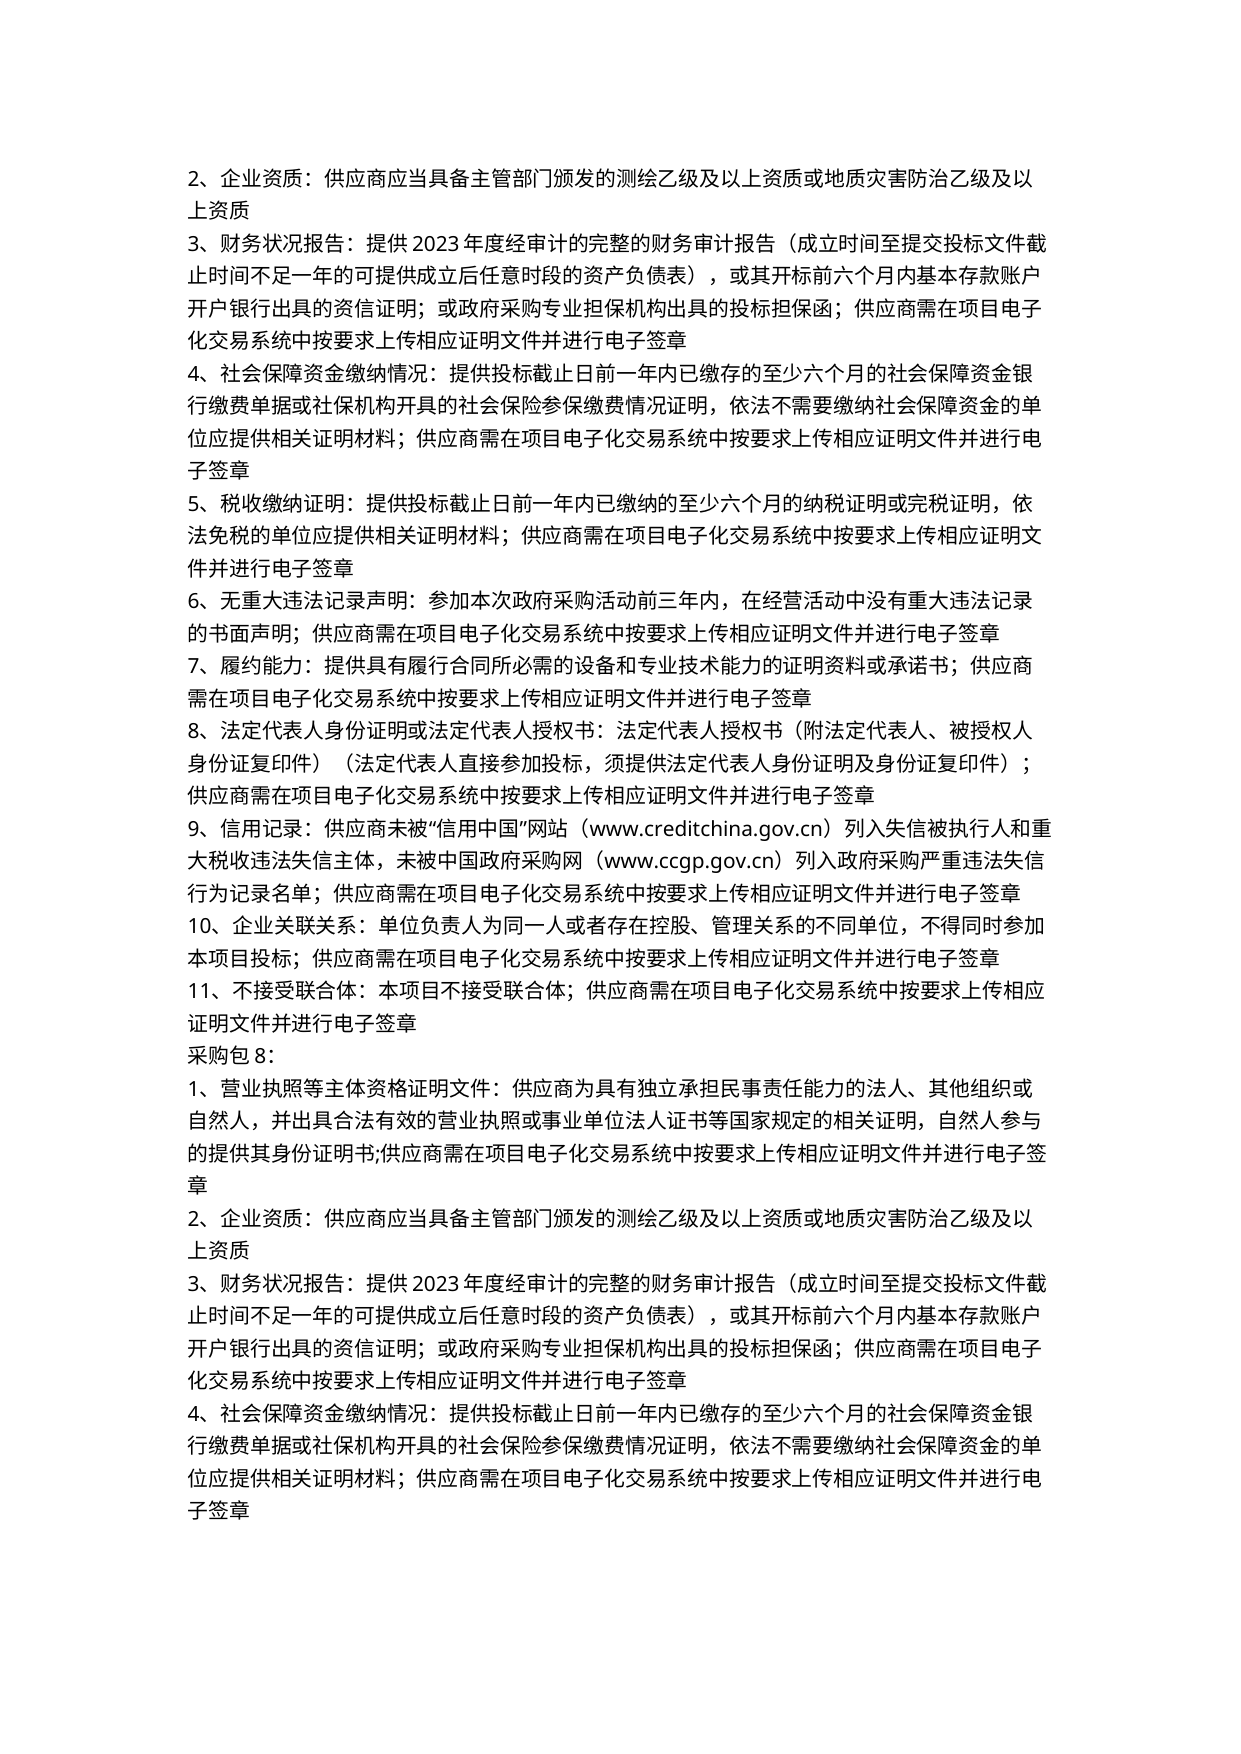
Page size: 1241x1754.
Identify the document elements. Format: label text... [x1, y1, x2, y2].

text 4、社会保障资金缴纳情况：提供投标截止日前一年内已缴存的至少六个月的社会保障资金银行缴费单据或社保机构开具的社会保险参保缴费情况证明，依法不需要缴纳社会保障资金的单位应提供相关证明材料；供应商需在项目电子化交易系统中按要求上传相应证明文件并进行电子签章 [187, 1397, 1053, 1527]
text 1、营业执照等主体资格证明文件：供应商为具有独立承担民事责任能力的法人、其他组织或自然人，并出具合法有效的营业执照或事业单位法人证书等国家规定的相关证明，自然人参与的提供其身份证明书;供应商需在项目电子化交易系统中按要求上传相应证明文件并进行电子签章 [187, 1072, 1053, 1202]
text 3、财务状况报告：提供2023年度经审计的完整的财务审计报告（成立时间至提交投标文件截止时间不足一年的可提供成立后任意时段的资产负债表），或其开标前六个月内基本存款账户开户银行出具的资信证明；或政府采购专业担保机构出具的投标担保函；供应商需在项目电子化交易系统中按要求上传相应证明文件并进行电子签章 [187, 1267, 1053, 1397]
text 2、企业资质：供应商应当具备主管部门颁发的测绘乙级及以上资质或地质灾害防治乙级及以上资质 [187, 1202, 1053, 1267]
text 9、信用记录：供应商未被“信用中国”网站（www.creditchina.gov.cn）列入失信被执行人和重大税收违法失信主体，未被中国政府采购网（www.ccgp.gov.cn）列入政府采购严重违法失信行为记录名单；供应商需在项目电子化交易系统中按要求上传相应证明文件并进行电子签章 [187, 812, 1053, 909]
text 7、履约能力：提供具有履行合同所必需的设备和专业技术能力的证明资料或承诺书；供应商需在项目电子化交易系统中按要求上传相应证明文件并进行电子签章 [187, 649, 1053, 714]
text 6、无重大违法记录声明：参加本次政府采购活动前三年内，在经营活动中没有重大违法记录的书面声明；供应商需在项目电子化交易系统中按要求上传相应证明文件并进行电子签章 [187, 584, 1053, 649]
text 4、社会保障资金缴纳情况：提供投标截止日前一年内已缴存的至少六个月的社会保障资金银行缴费单据或社保机构开具的社会保险参保缴费情况证明，依法不需要缴纳社会保障资金的单位应提供相关证明材料；供应商需在项目电子化交易系统中按要求上传相应证明文件并进行电子签章 [187, 357, 1053, 487]
text 采购包8： [187, 1039, 1053, 1072]
text 2、企业资质：供应商应当具备主管部门颁发的测绘乙级及以上资质或地质灾害防治乙级及以上资质 [187, 162, 1053, 227]
text 10、企业关联关系：单位负责人为同一人或者存在控股、管理关系的不同单位，不得同时参加本项目投标；供应商需在项目电子化交易系统中按要求上传相应证明文件并进行电子签章 [187, 909, 1053, 974]
text 3、财务状况报告：提供2023年度经审计的完整的财务审计报告（成立时间至提交投标文件截止时间不足一年的可提供成立后任意时段的资产负债表），或其开标前六个月内基本存款账户开户银行出具的资信证明；或政府采购专业担保机构出具的投标担保函；供应商需在项目电子化交易系统中按要求上传相应证明文件并进行电子签章 [187, 227, 1053, 357]
text 11、不接受联合体：本项目不接受联合体；供应商需在项目电子化交易系统中按要求上传相应证明文件并进行电子签章 [187, 974, 1053, 1039]
text 5、税收缴纳证明：提供投标截止日前一年内已缴纳的至少六个月的纳税证明或完税证明，依法免税的单位应提供相关证明材料；供应商需在项目电子化交易系统中按要求上传相应证明文件并进行电子签章 [187, 487, 1053, 584]
text 8、法定代表人身份证明或法定代表人授权书：法定代表人授权书（附法定代表人、被授权人身份证复印件）（法定代表人直接参加投标，须提供法定代表人身份证明及身份证复印件）；供应商需在项目电子化交易系统中按要求上传相应证明文件并进行电子签章 [187, 714, 1053, 812]
